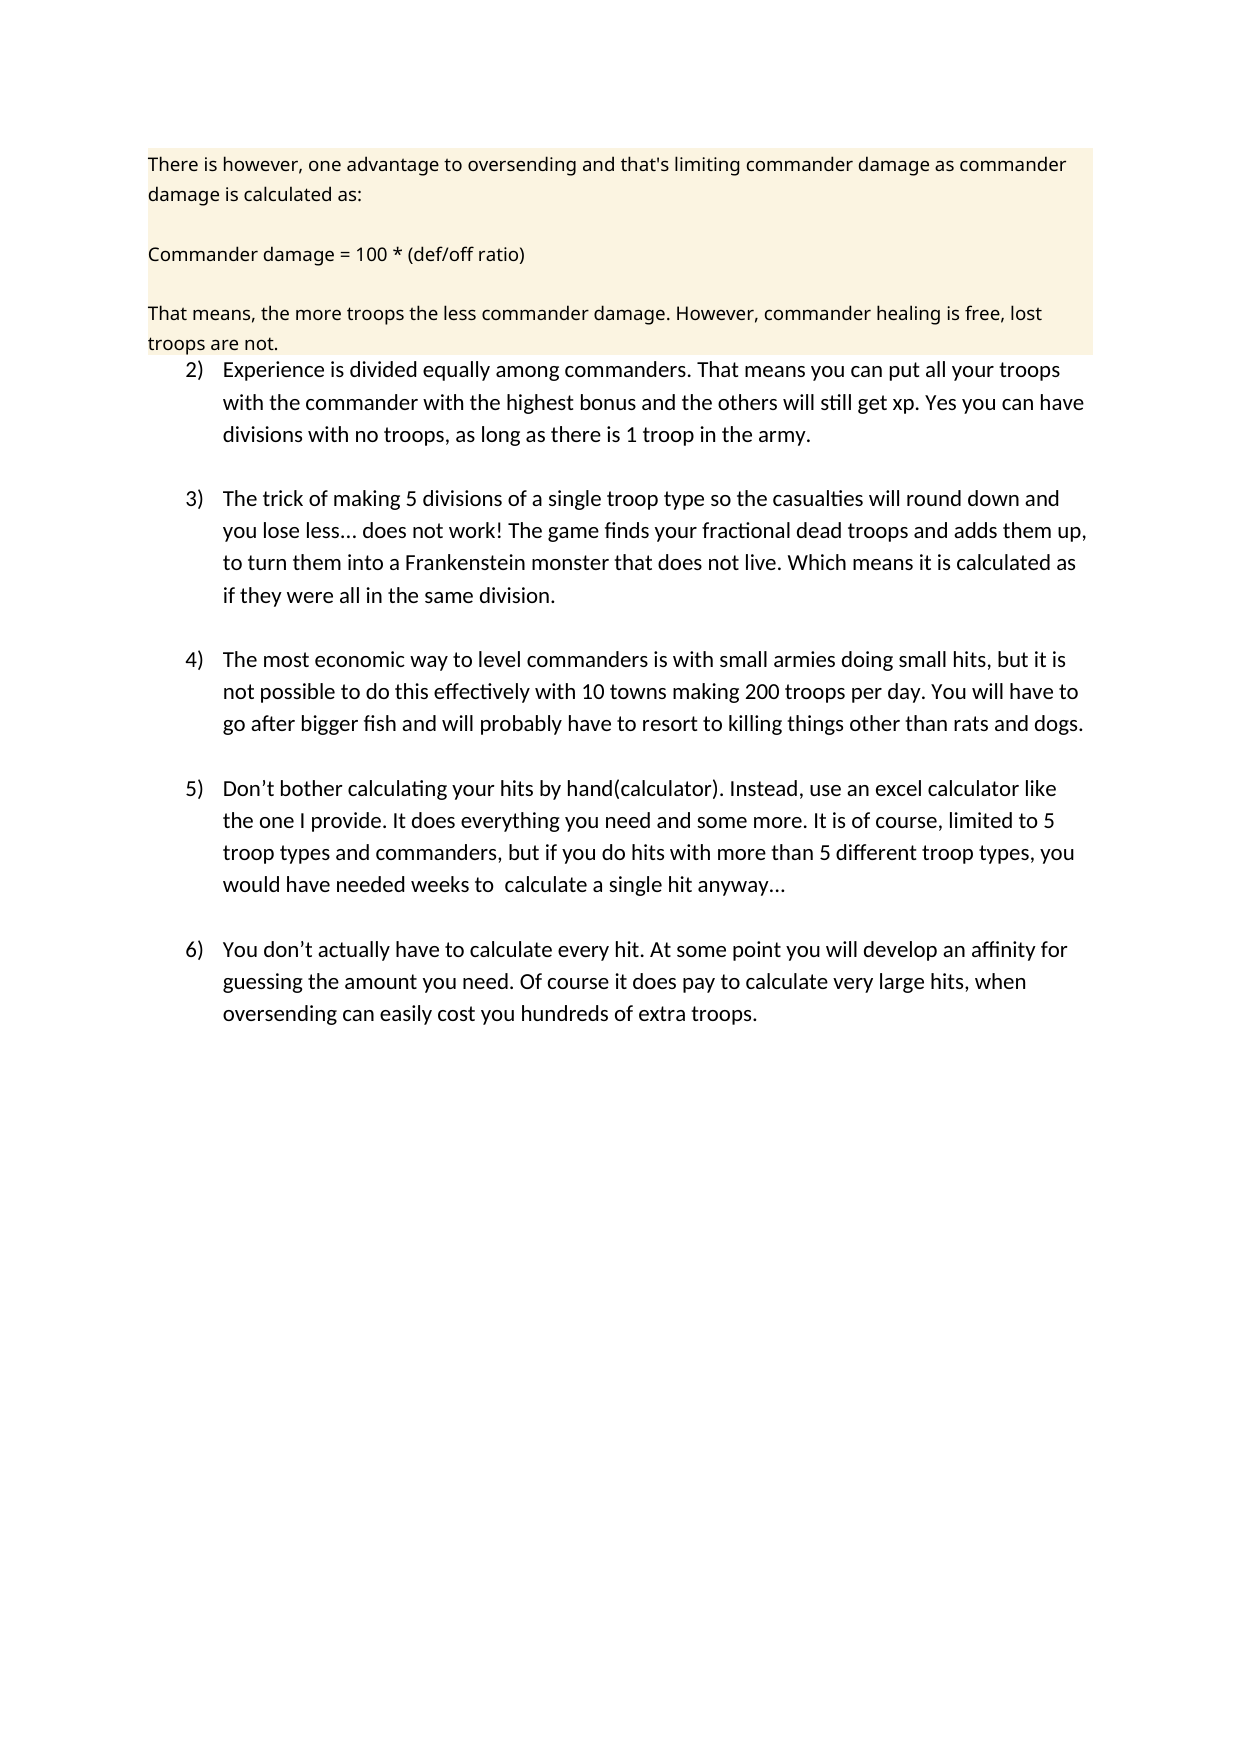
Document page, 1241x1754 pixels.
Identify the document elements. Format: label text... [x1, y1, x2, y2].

text There is however, one advantage to oversending and that's limiting commander damage as commander damage is calculated as: [148, 148, 1093, 207]
list Experience is divided equally among commanders. That means you can put all your troops with the commander with the highest bonus and the others will still get xp. Yes you can have divisions with no troops, as long as there is 1 troop in the army. [185, 355, 1093, 448]
text Commander damage = 100 * (def/off ratio) [148, 237, 1093, 266]
list The trick of making 5 divisions of a single troop type so the casualties will round down and you lose less... does not work! The game finds your fractional dead troops and adds them up, to turn them into a Frankenstein monster that does not live. Which means it is calculated as if they were all in the same division. [185, 484, 1093, 609]
list You don’t actually have to calculate every hit. At some point you will develop an affinity for guessing the amount you need. Of course it does pay to calculate very large hits, when oversending can easily cost you hundreds of extra troops. [185, 935, 1093, 1027]
list The most economic way to level commanders is with small armies doing small hits, but it is not possible to do this effectively with 10 towns making 200 troops per day. You will have to go after bigger fish and will probably have to resort to killing things other than rats and dogs. [185, 645, 1093, 737]
list Don’t bother calculating your hits by hand(calculator). Instead, use an excel calculator like the one I provide. It does everything you need and some more. It is of course, limited to 5 troop types and commanders, but if you do hits with more than 5 different troop types, you would have needed weeks to calculate a single hit anyway... [185, 774, 1093, 898]
text That means, the more troops the less commander damage. However, commander healing is free, lost troops are not. [148, 296, 1093, 355]
